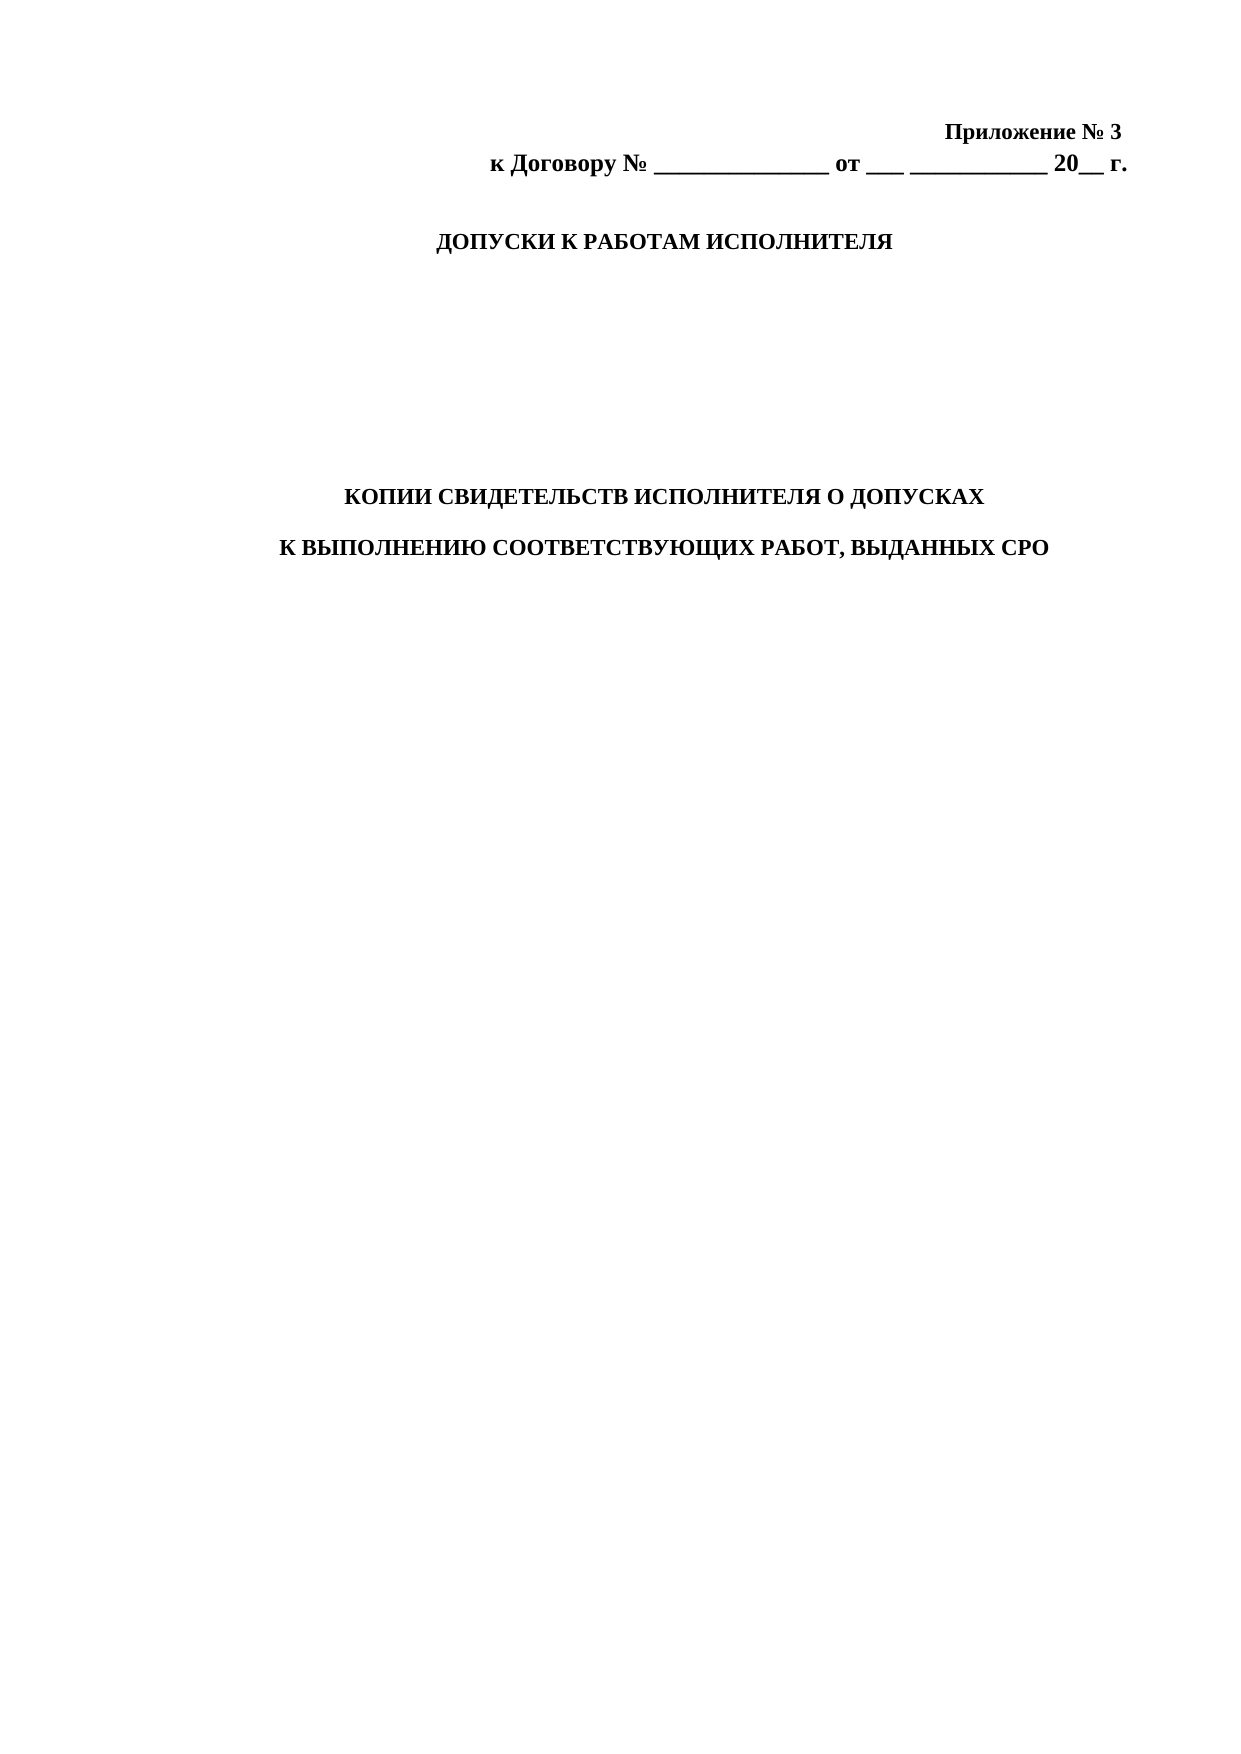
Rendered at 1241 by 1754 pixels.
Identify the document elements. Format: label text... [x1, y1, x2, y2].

subtitle к Договору № ______________ от ___ ___________ 20__ г. [177, 148, 1152, 177]
text К ВЫПОЛНЕНИЮ СООТВЕТСТВУЮЩИХ РАБОТ, ВЫДАННЫХ СРО [177, 534, 1152, 561]
text ДОПУСКИ К РАБОТАМ ИСПОЛНИТЕЛЯ [177, 228, 1152, 254]
subtitle Приложение № 3 [886, 118, 1152, 144]
text КОПИИ СВИДЕТЕЛЬСТВ ИСПОЛНИТЕЛЯ О ДОПУСКАХ [177, 483, 1152, 510]
